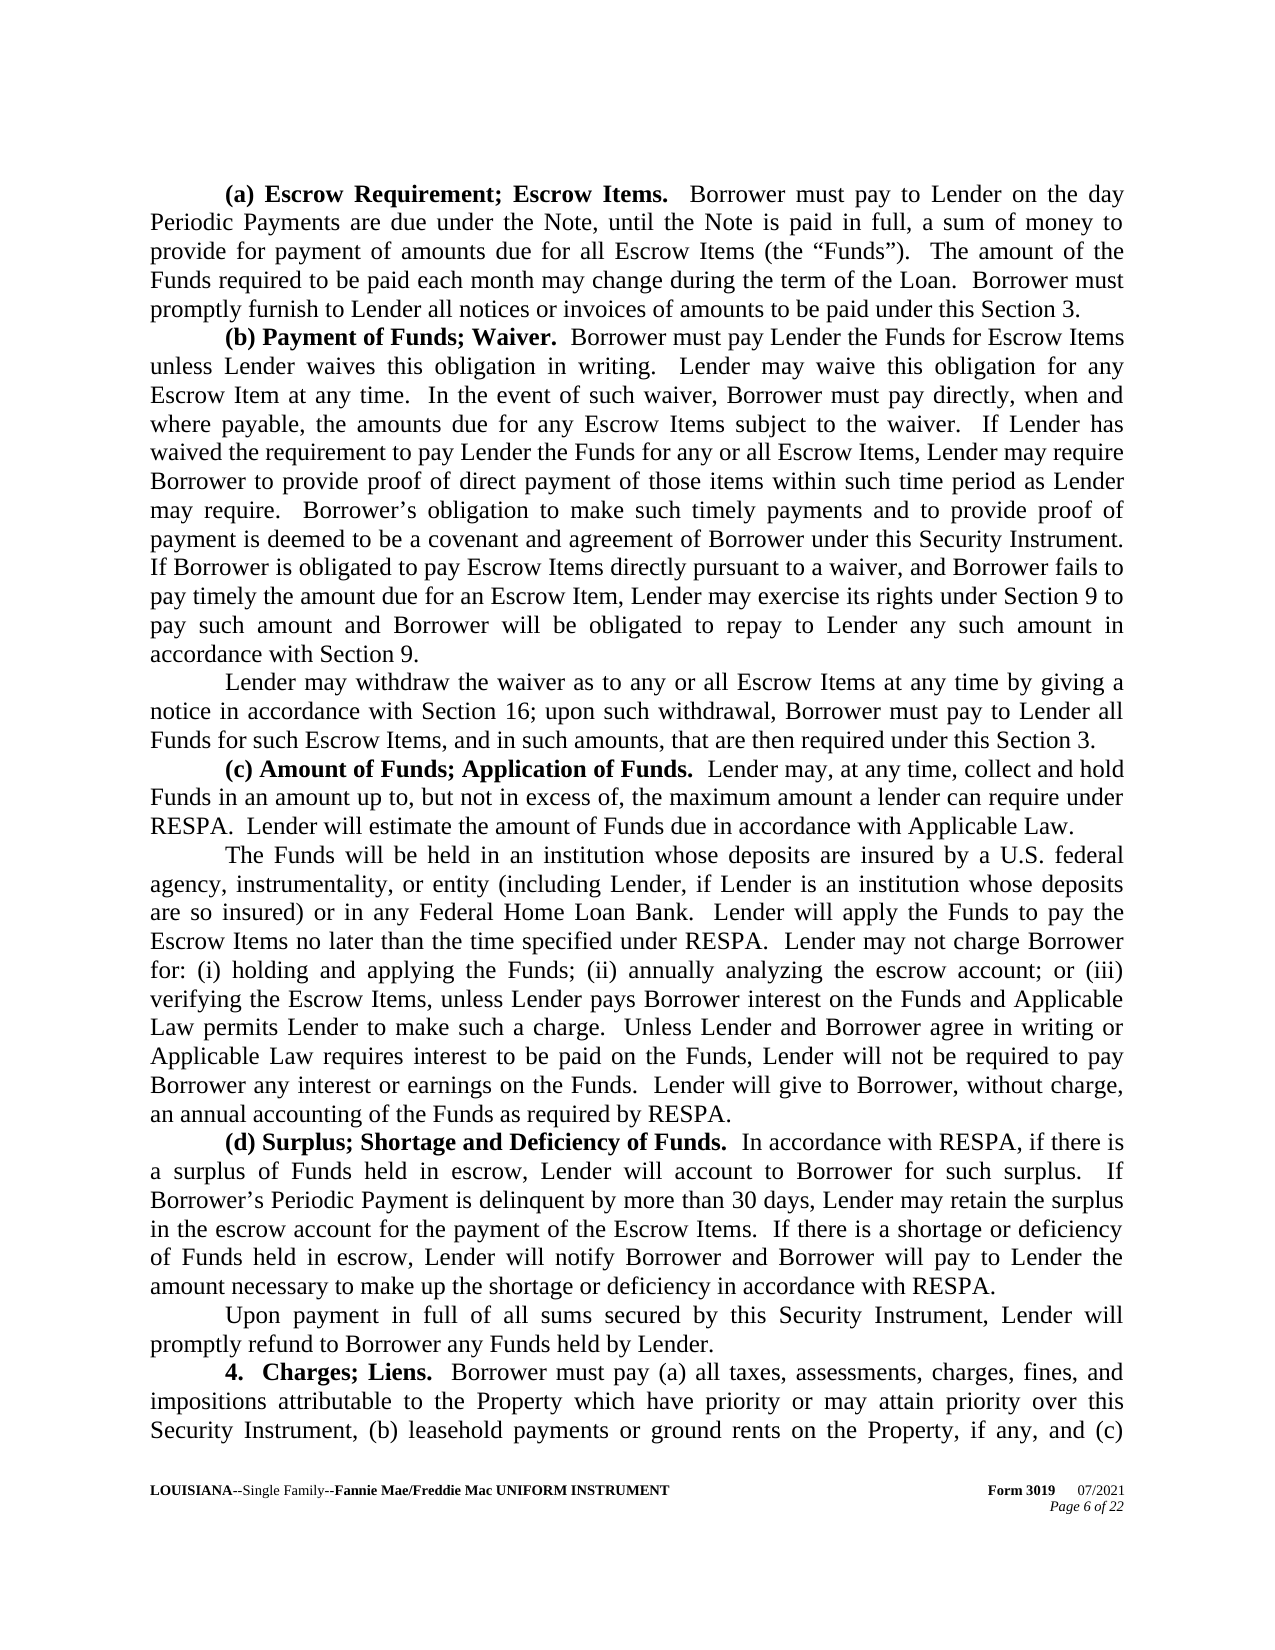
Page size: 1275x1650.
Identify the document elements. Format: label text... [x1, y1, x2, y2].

text (d) Surplus; Shortage and Deficiency of Funds. In accordance with RESPA, if there is a surplus of Funds held in escrow, Lender will account to Borrower for such surplus. If Borrower’s Periodic Payment is delinquent by more than 30 days, Lender may retain the surplus in the escrow account for the payment of the Escrow Items. If there is a shortage or deficiency of Funds held in escrow, Lender will notify Borrower and Borrower will pay to Lender the amount necessary to make up the shortage or deficiency in accordance with RESPA. [150, 1127, 1125, 1300]
text (c) Amount of Funds; Application of Funds. Lender may, at any time, collect and hold Funds in an amount up to, but not in excess of, the maximum amount a lender can require under RESPA. Lender will estimate the amount of Funds due in accordance with Applicable Law. [150, 754, 1125, 840]
text Upon payment in full of all sums secured by this Security Instrument, Lender will promptly refund to Borrower any Funds held by Lender. [150, 1300, 1125, 1357]
text (a) Escrow Requirement; Escrow Items. Borrower must pay to Lender on the day Periodic Payments are due under the Note, until the Note is paid in full, a sum of money to provide for payment of amounts due for all Escrow Items (the “Funds”). The amount of the Funds required to be paid each month may change during the term of the Loan. Borrower must promptly furnish to Lender all notices or invoices of amounts to be paid under this Section 3. [150, 179, 1125, 322]
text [150, 1357, 1125, 1444]
text The Funds will be held in an institution whose deposits are insured by a U.S. federal agency, instrumentality, or entity (including Lender, if Lender is an institution whose deposits are so insured) or in any Federal Home Loan Bank. Lender will apply the Funds to pay the Escrow Items no later than the time specified under RESPA. Lender may not charge Borrower for: (i) holding and applying the Funds; (ii) annually analyzing the escrow account; or (iii) verifying the Escrow Items, unless Lender pays Borrower interest on the Funds and Applicable Law permits Lender to make such a charge. Unless Lender and Borrower agree in writing or Applicable Law requires interest to be paid on the Funds, Lender will not be required to pay Borrower any interest or earnings on the Funds. Lender will give to Borrower, without charge, an annual accounting of the Funds as required by RESPA. [150, 840, 1125, 1127]
text (b) Payment of Funds; Waiver. Borrower must pay Lender the Funds for Escrow Items unless Lender waives this obligation in writing. Lender may waive this obligation for any Escrow Item at any time. In the event of such waiver, Borrower must pay directly, when and where payable, the amounts due for any Escrow Items subject to the waiver. If Lender has waived the requirement to pay Lender the Funds for any or all Escrow Items, Lender may require Borrower to provide proof of direct payment of those items within such time period as Lender may require. Borrower’s obligation to make such timely payments and to provide proof of payment is deemed to be a covenant and agreement of Borrower under this Security Instrument. If Borrower is obligated to pay Escrow Items directly pursuant to a waiver, and Borrower fails to pay timely the amount due for an Escrow Item, Lender may exercise its rights under Section 9 to pay such amount and Borrower will be obligated to repay to Lender any such amount in accordance with Section 9. [150, 322, 1125, 667]
text Lender may withdraw the waiver as to any or all Escrow Items at any time by giving a notice in accordance with Section 16; upon such withdrawal, Borrower must pay to Lender all Funds for such Escrow Items, and in such amounts, that are then required under this Section 3. [150, 667, 1125, 754]
